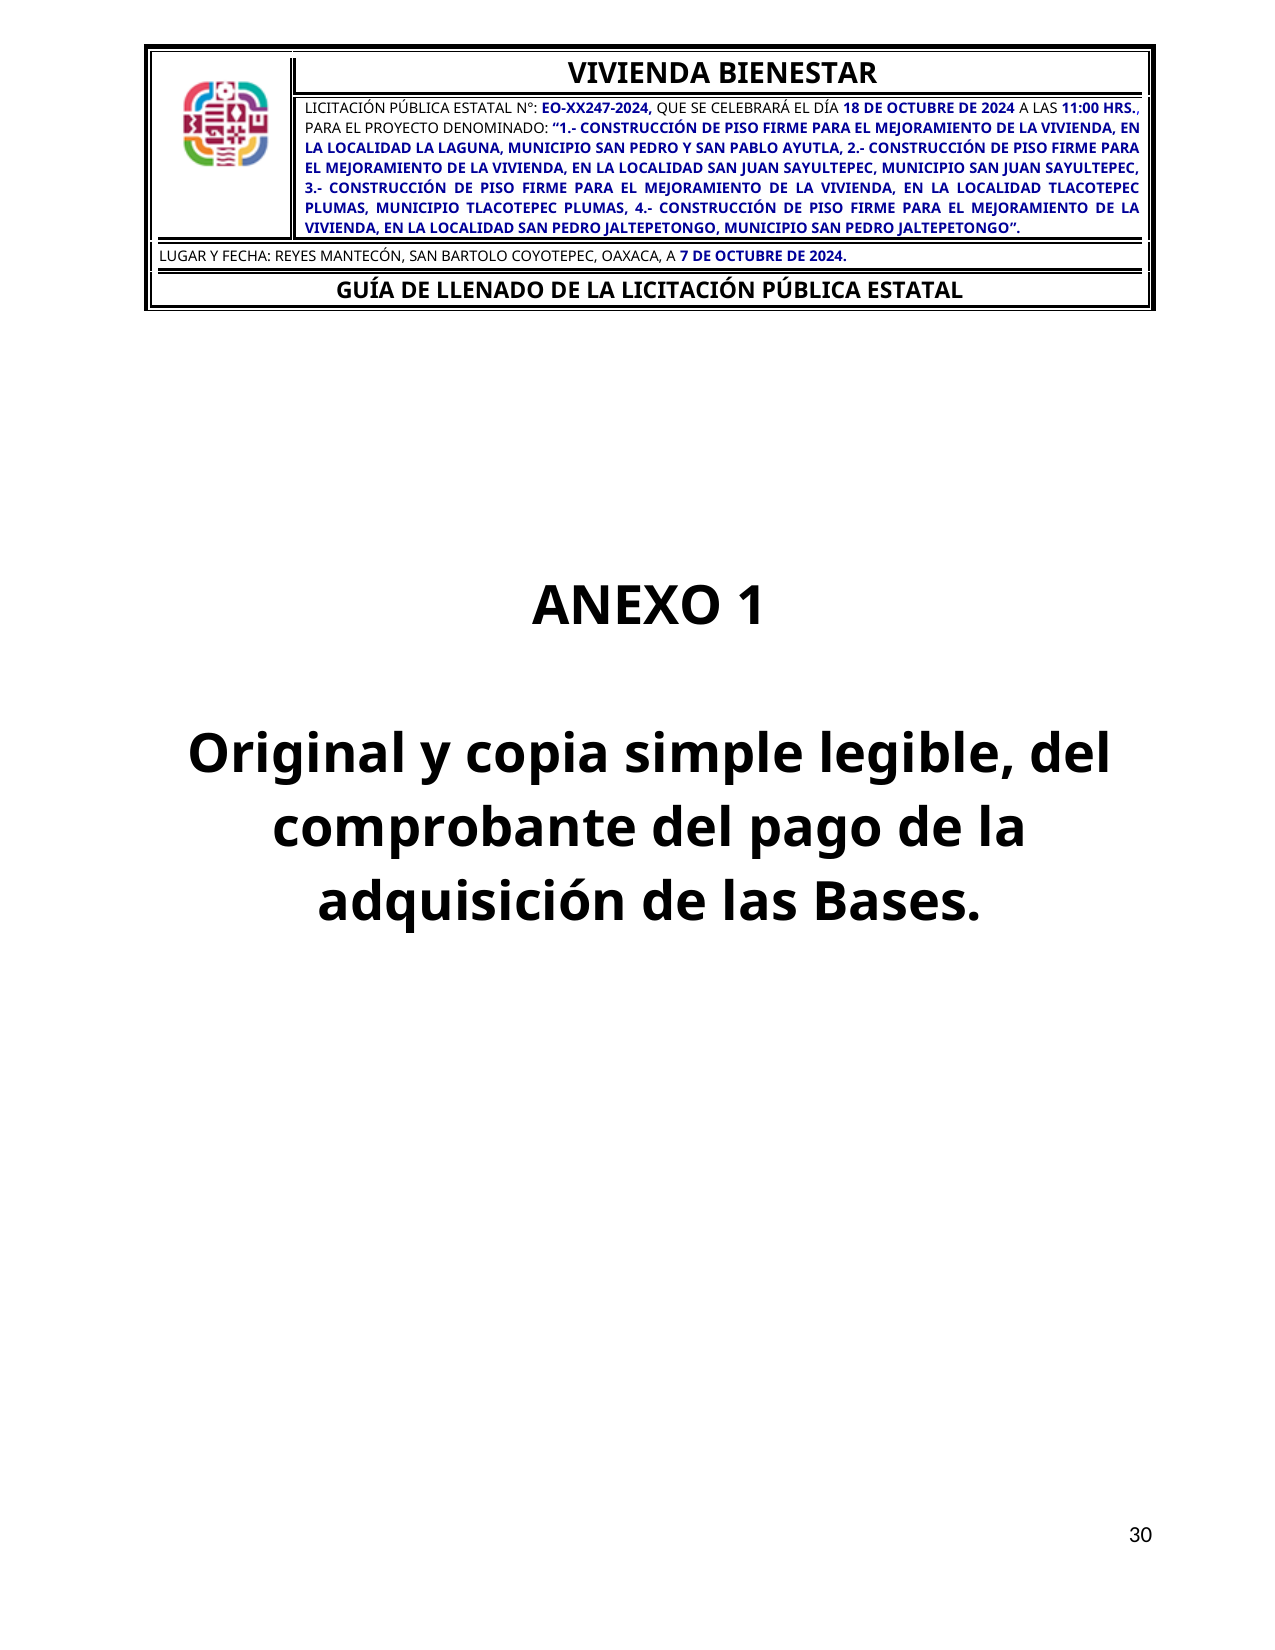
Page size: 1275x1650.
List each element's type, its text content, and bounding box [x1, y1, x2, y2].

picture [172, 73, 279, 172]
text Original y copia simple legible, del comprobante del pago de la adquisición de las Bases. [148, 715, 1152, 936]
text ANEXO 1 [148, 566, 1152, 640]
